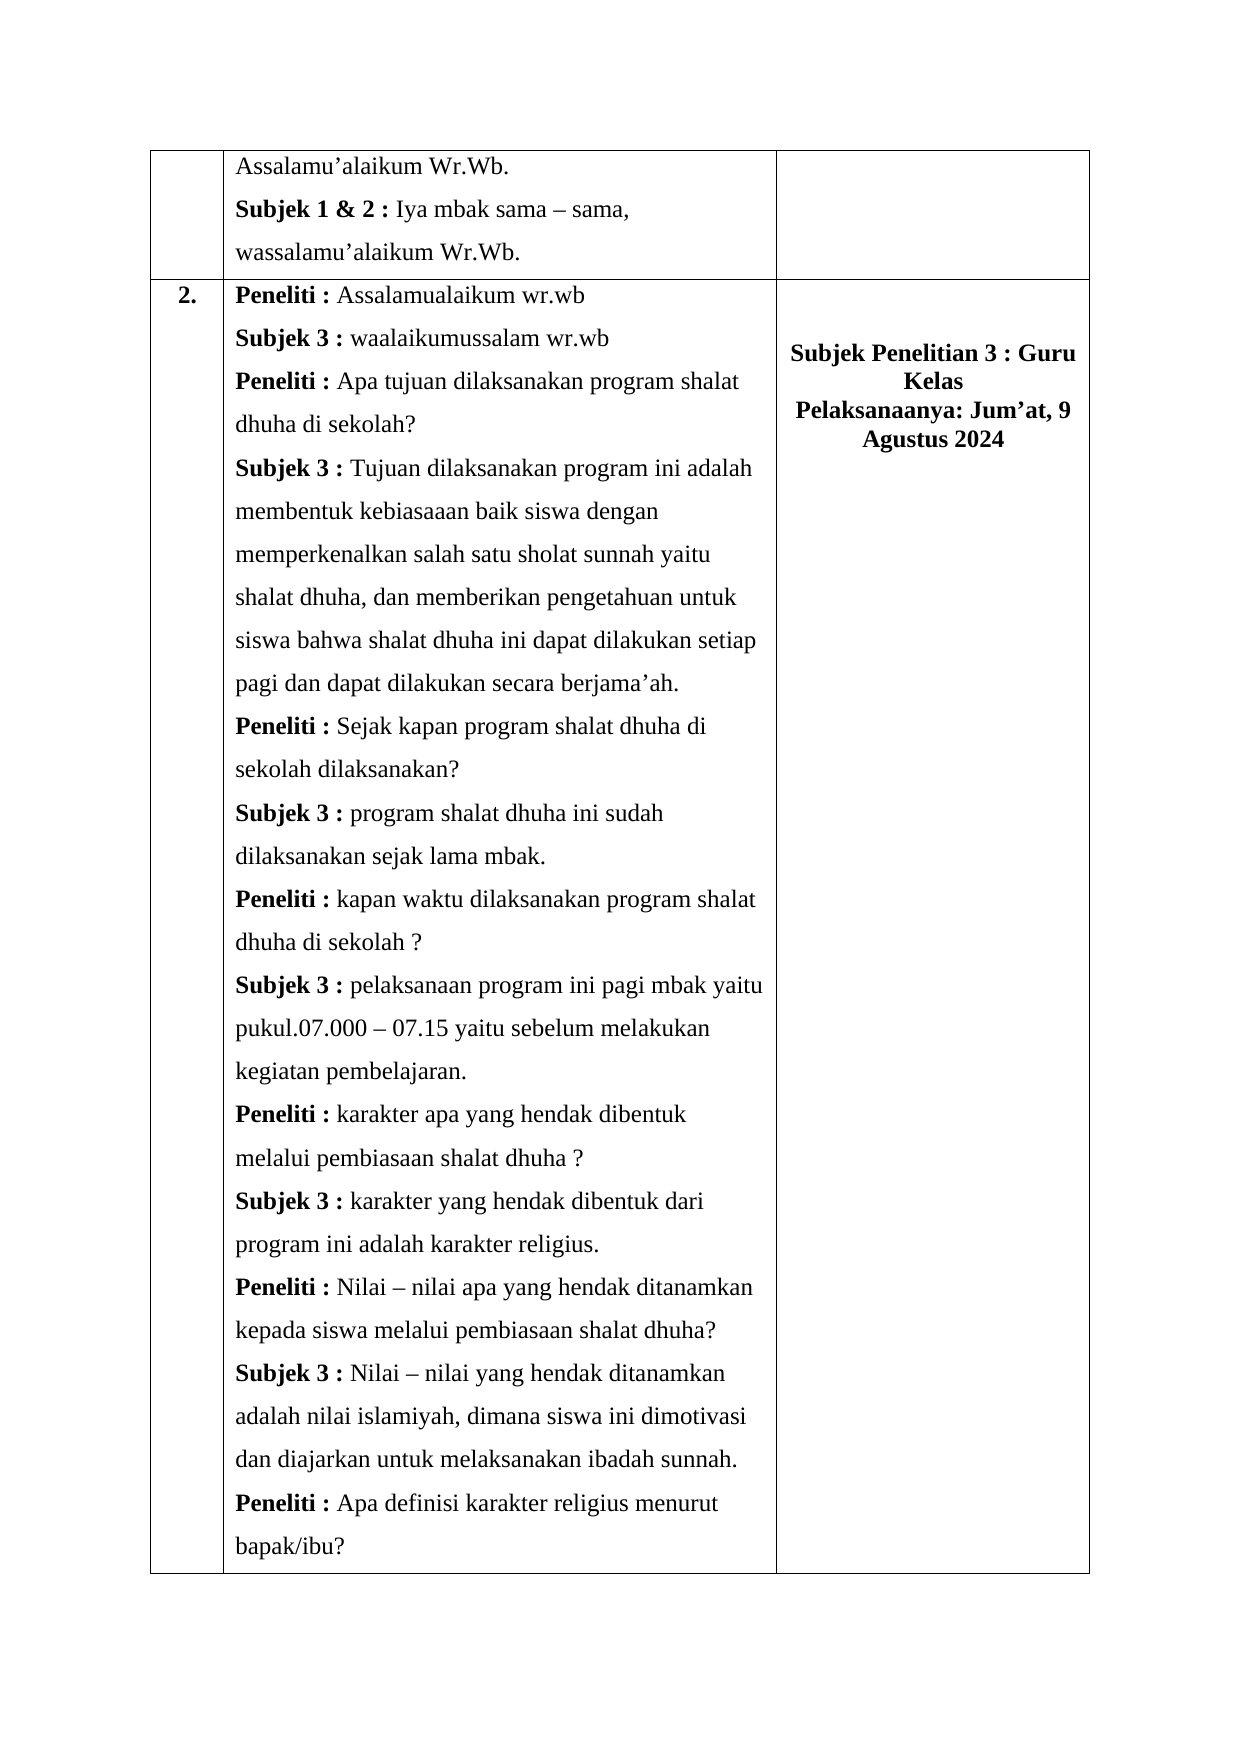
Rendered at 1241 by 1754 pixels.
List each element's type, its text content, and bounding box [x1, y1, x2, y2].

table_cell 2. [151, 280, 223, 1573]
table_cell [777, 151, 1089, 279]
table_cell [777, 280, 1089, 1573]
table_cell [224, 280, 776, 1573]
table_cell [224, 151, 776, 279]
table_cell 1 [151, 151, 223, 279]
